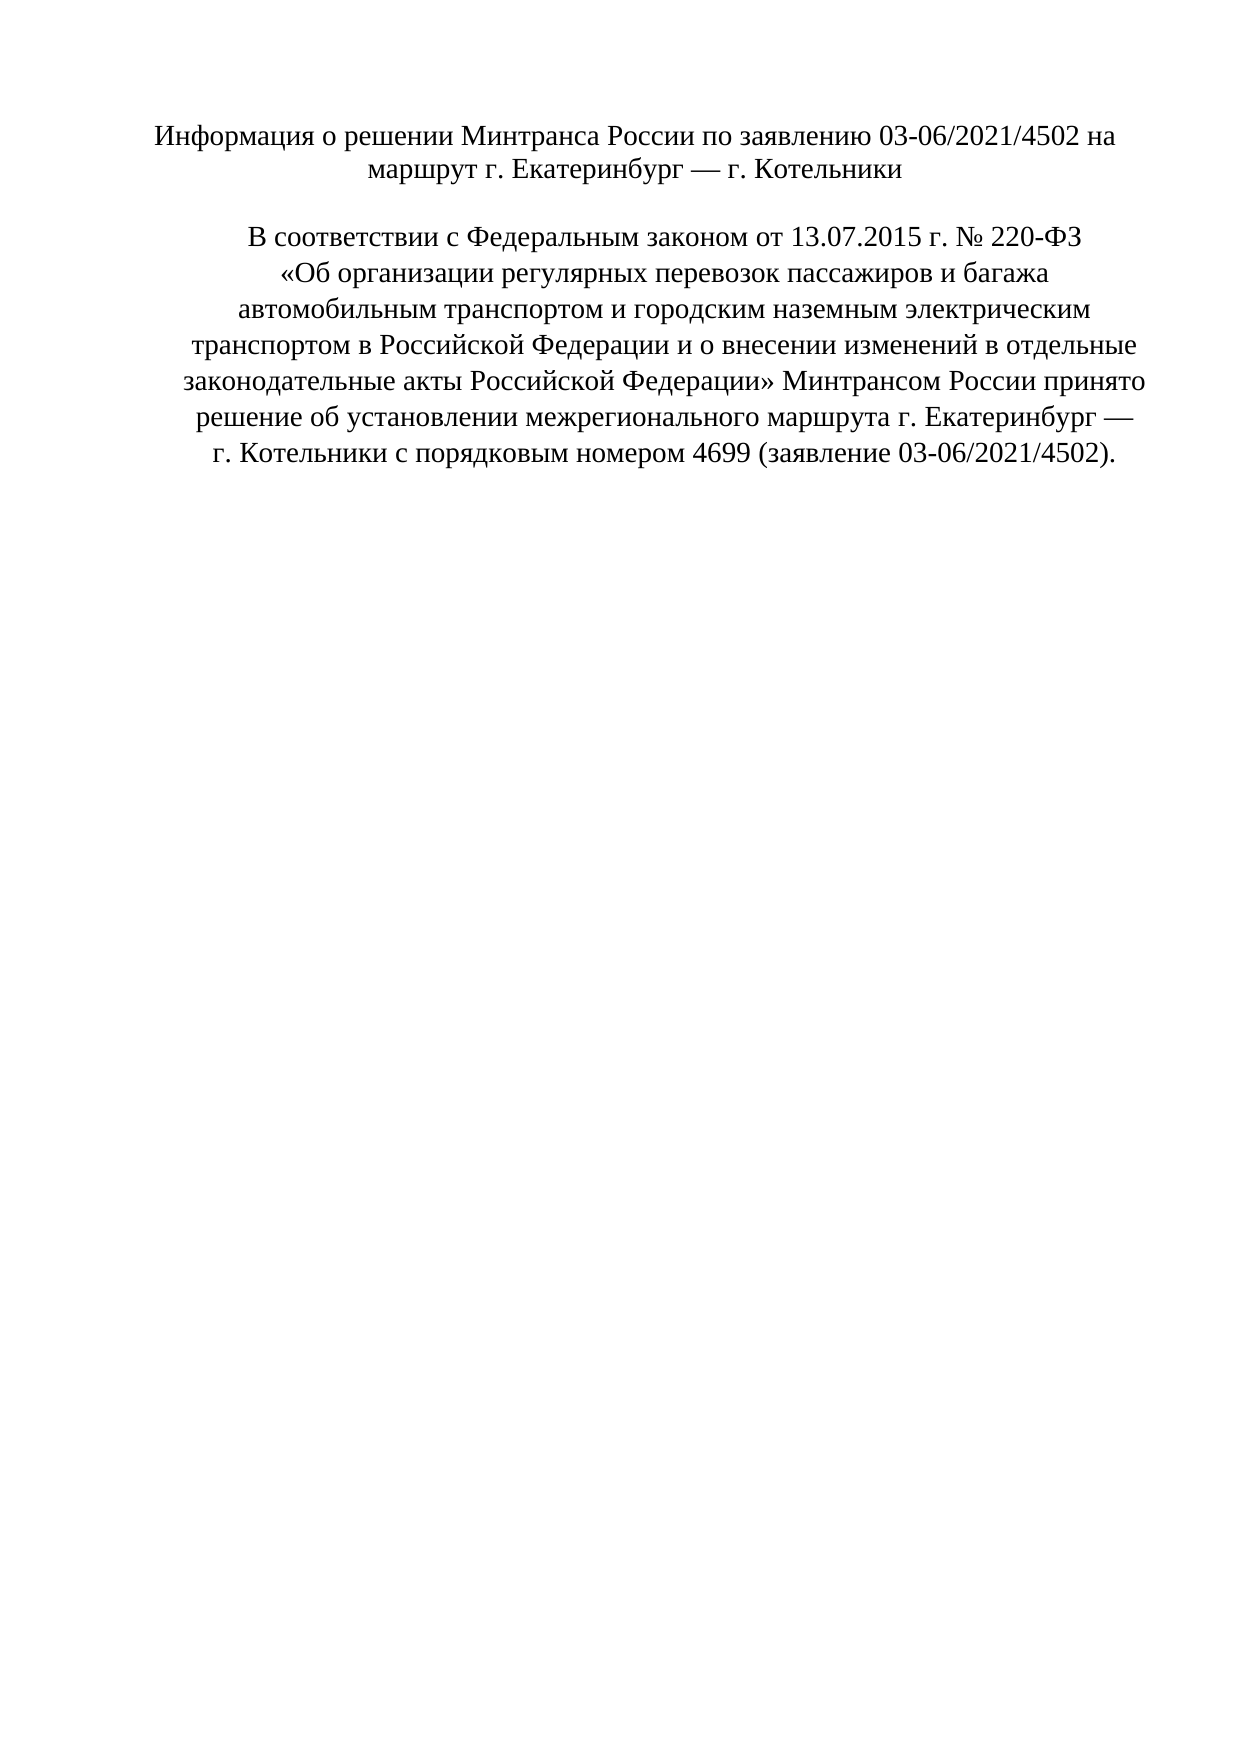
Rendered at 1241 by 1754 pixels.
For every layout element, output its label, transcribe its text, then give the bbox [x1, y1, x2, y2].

text Информация о решении Минтранса России по заявлению 03-06/2021/4502 на маршрут г. Екатеринбург — г. Котельники [118, 118, 1152, 185]
text В соответствии с Федеральным законом от 13.07.2015 г. № 220-ФЗ «Об организации регулярных перевозок пассажиров и багажа автомобильным транспортом и городским наземным электрическим транспортом в Российской Федерации и о внесении изменений в отдельные законодательные акты Российской Федерации» Минтрансом России принято решение об установлении межрегионального маршрута г. Екатеринбург — г. Котельники с порядковым номером 4699 (заявление 03-06/2021/4502). [177, 219, 1152, 469]
